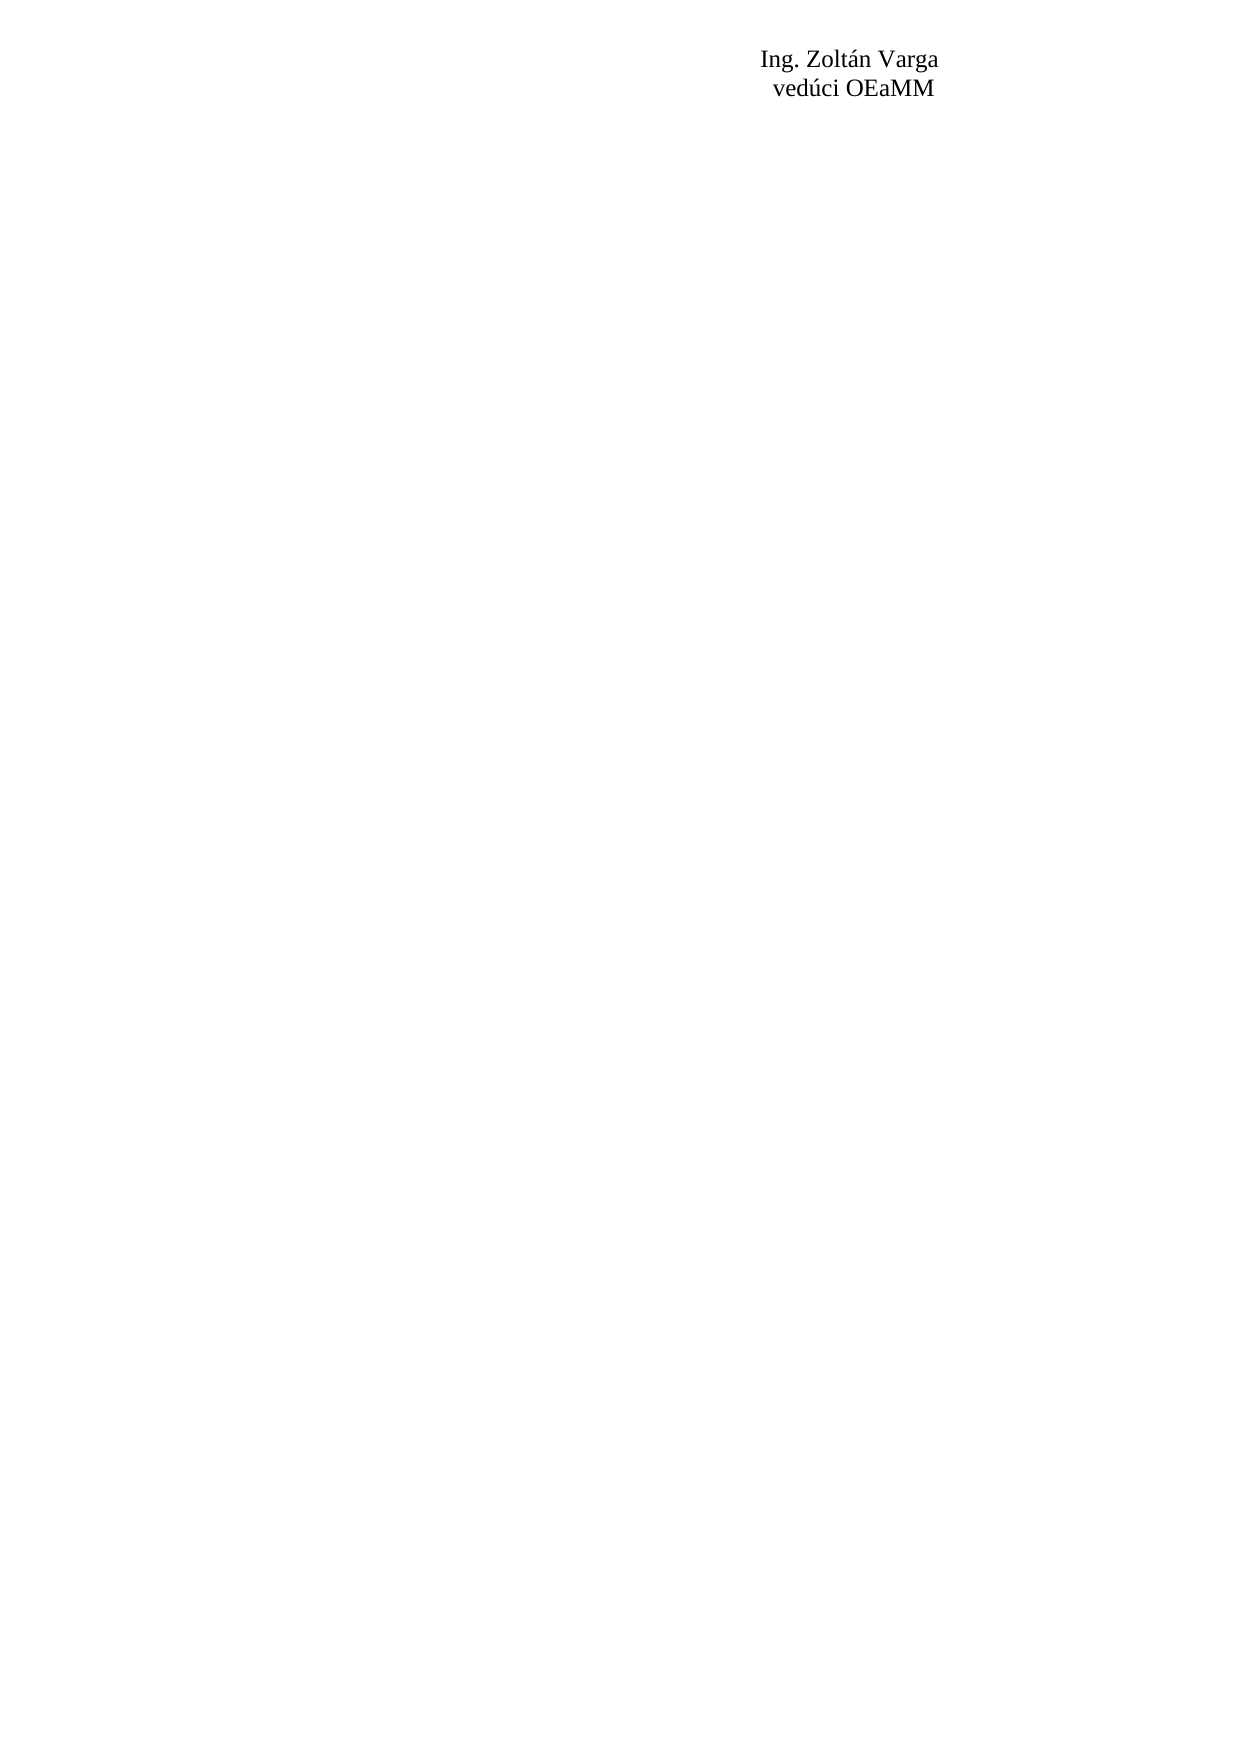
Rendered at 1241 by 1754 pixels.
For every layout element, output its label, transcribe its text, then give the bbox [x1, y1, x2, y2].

text vedúci OEaMM [148, 73, 1093, 102]
text Ing. Zoltán Varga [148, 44, 1093, 73]
